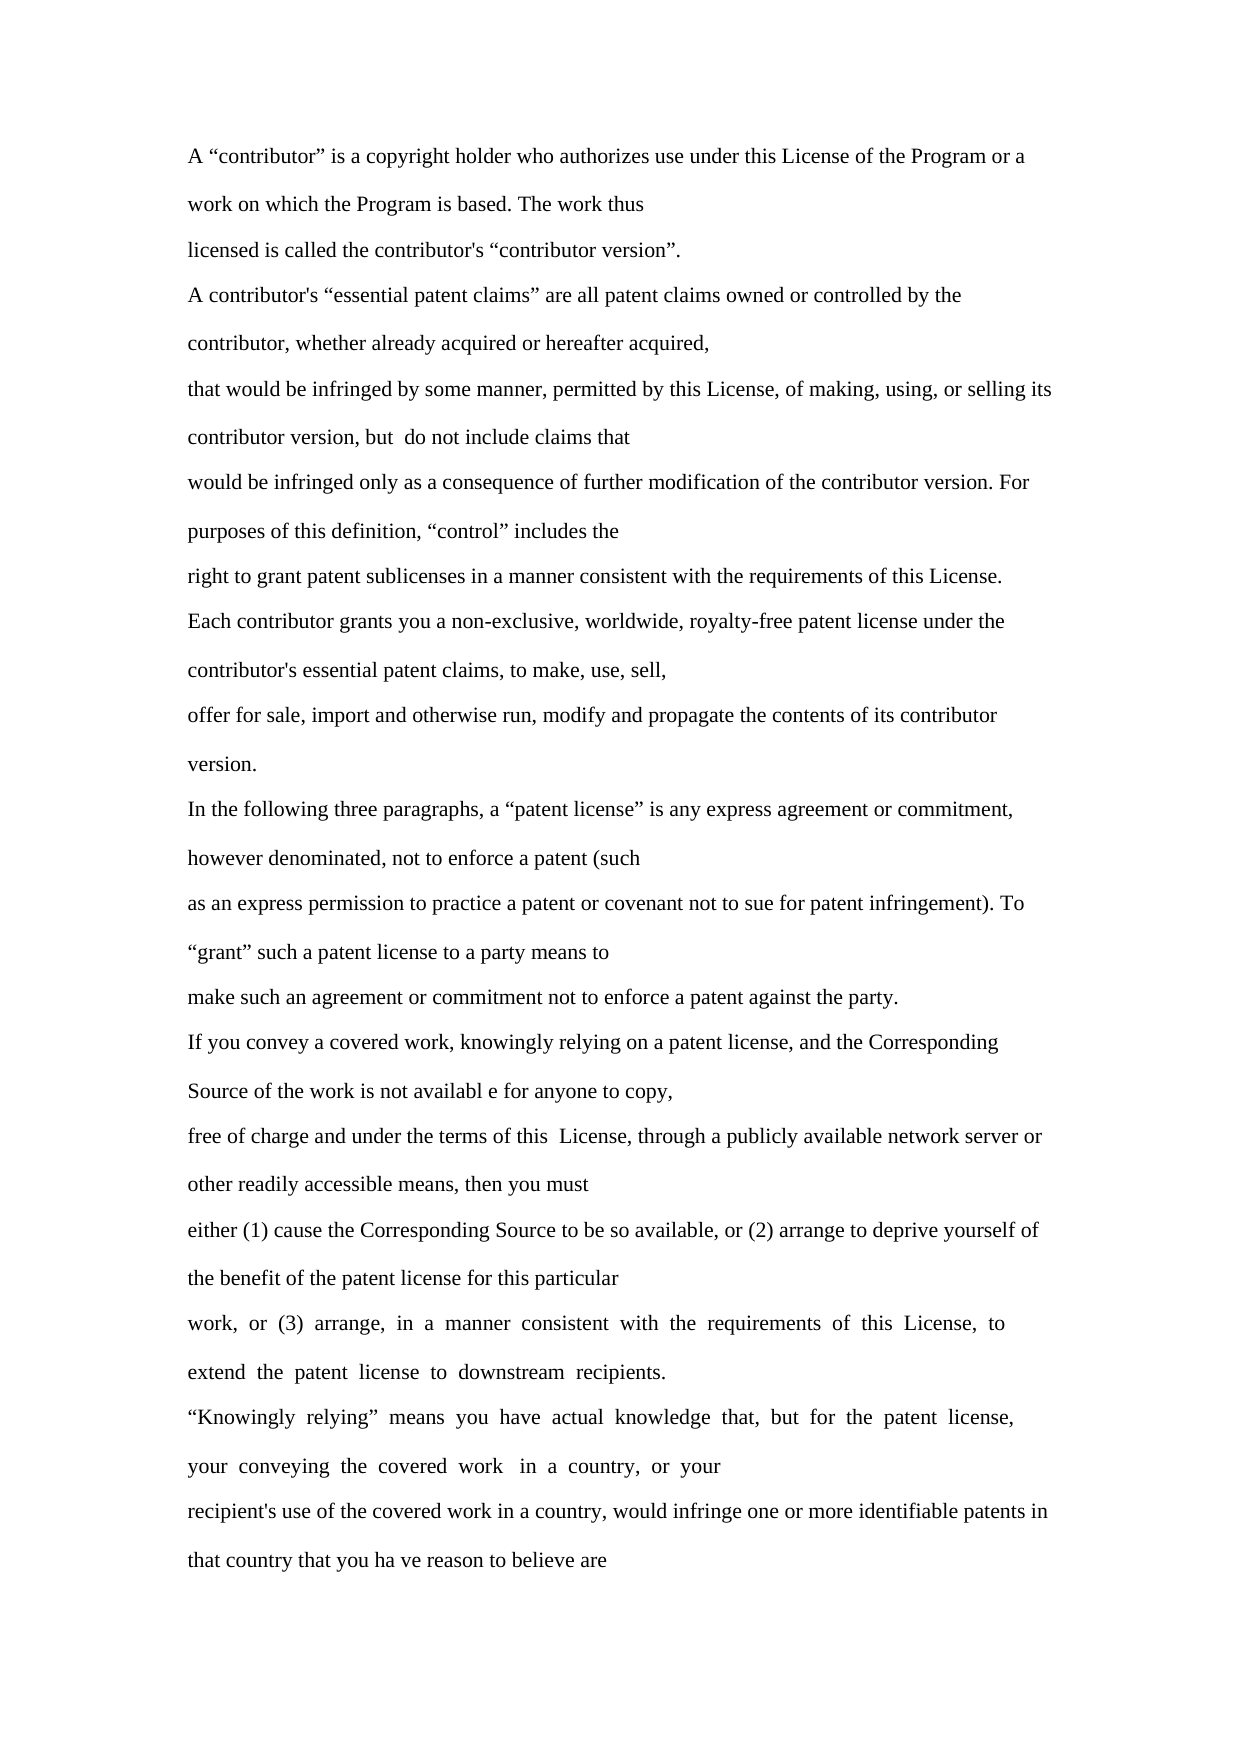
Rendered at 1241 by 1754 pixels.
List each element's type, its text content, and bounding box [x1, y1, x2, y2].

text offer for sale, import and otherwise run, modify and propagate the contents of its contributor version. [187, 698, 1053, 780]
text Each contributor grants you a non-exclusive, worldwide, royalty-free patent license under the contributor's essential patent claims, to make, use, sell, [187, 605, 1053, 686]
text as an express permission to practice a patent or covenant not to sue for patent infringement). To “grant” such a patent license to a party means to [187, 886, 1053, 967]
text A contributor's “essential patent claims” are all patent claims owned or controlled by the contributor, whether already acquired or hereafter acquired, [187, 278, 1053, 359]
text work, or (3) arrange, in a manner consistent with the requirements of this License, to extend the patent license to downstream recipients. [187, 1307, 1053, 1388]
text If you convey a covered work, knowingly relying on a patent license, and the Corresponding Source of the work is not availabl e for anyone to copy, [187, 1025, 1053, 1106]
text “Knowingly relying” means you have actual knowledge that, but for the patent license, your conveying the covered work in a country, or your [187, 1401, 1053, 1482]
text In the following three paragraphs, a “patent license” is any express agreement or commitment, however denominated, not to enforce a patent (such [187, 792, 1053, 874]
text either (1) cause the Corresponding Source to be so available, or (2) arrange to deprive yourself of the benefit of the patent license for this particular [187, 1213, 1053, 1294]
text A “contributor” is a copyright holder who authorizes use under this License of the Program or a work on which the Program is based. The work thus [187, 139, 1053, 220]
text free of charge and under the terms of this License, through a publicly available network server or other readily accessible means, then you must [187, 1119, 1053, 1200]
text right to grant patent sublicenses in a manner consistent with the requirements of this License. [187, 559, 1053, 592]
text licensed is called the contributor's “contributor version”. [187, 233, 1053, 265]
text would be infringed only as a consequence of further modification of the contributor version. For purposes of this definition, “control” includes the [187, 466, 1053, 547]
text recipient's use of the covered work in a country, would infringe one or more identifiable patents in that country that you ha ve reason to believe are [187, 1494, 1053, 1576]
text make such an agreement or commitment not to enforce a patent against the party. [187, 980, 1053, 1013]
text that would be infringed by some manner, permitted by this License, of making, using, or selling its contributor version, but do not include claims that [187, 372, 1053, 453]
